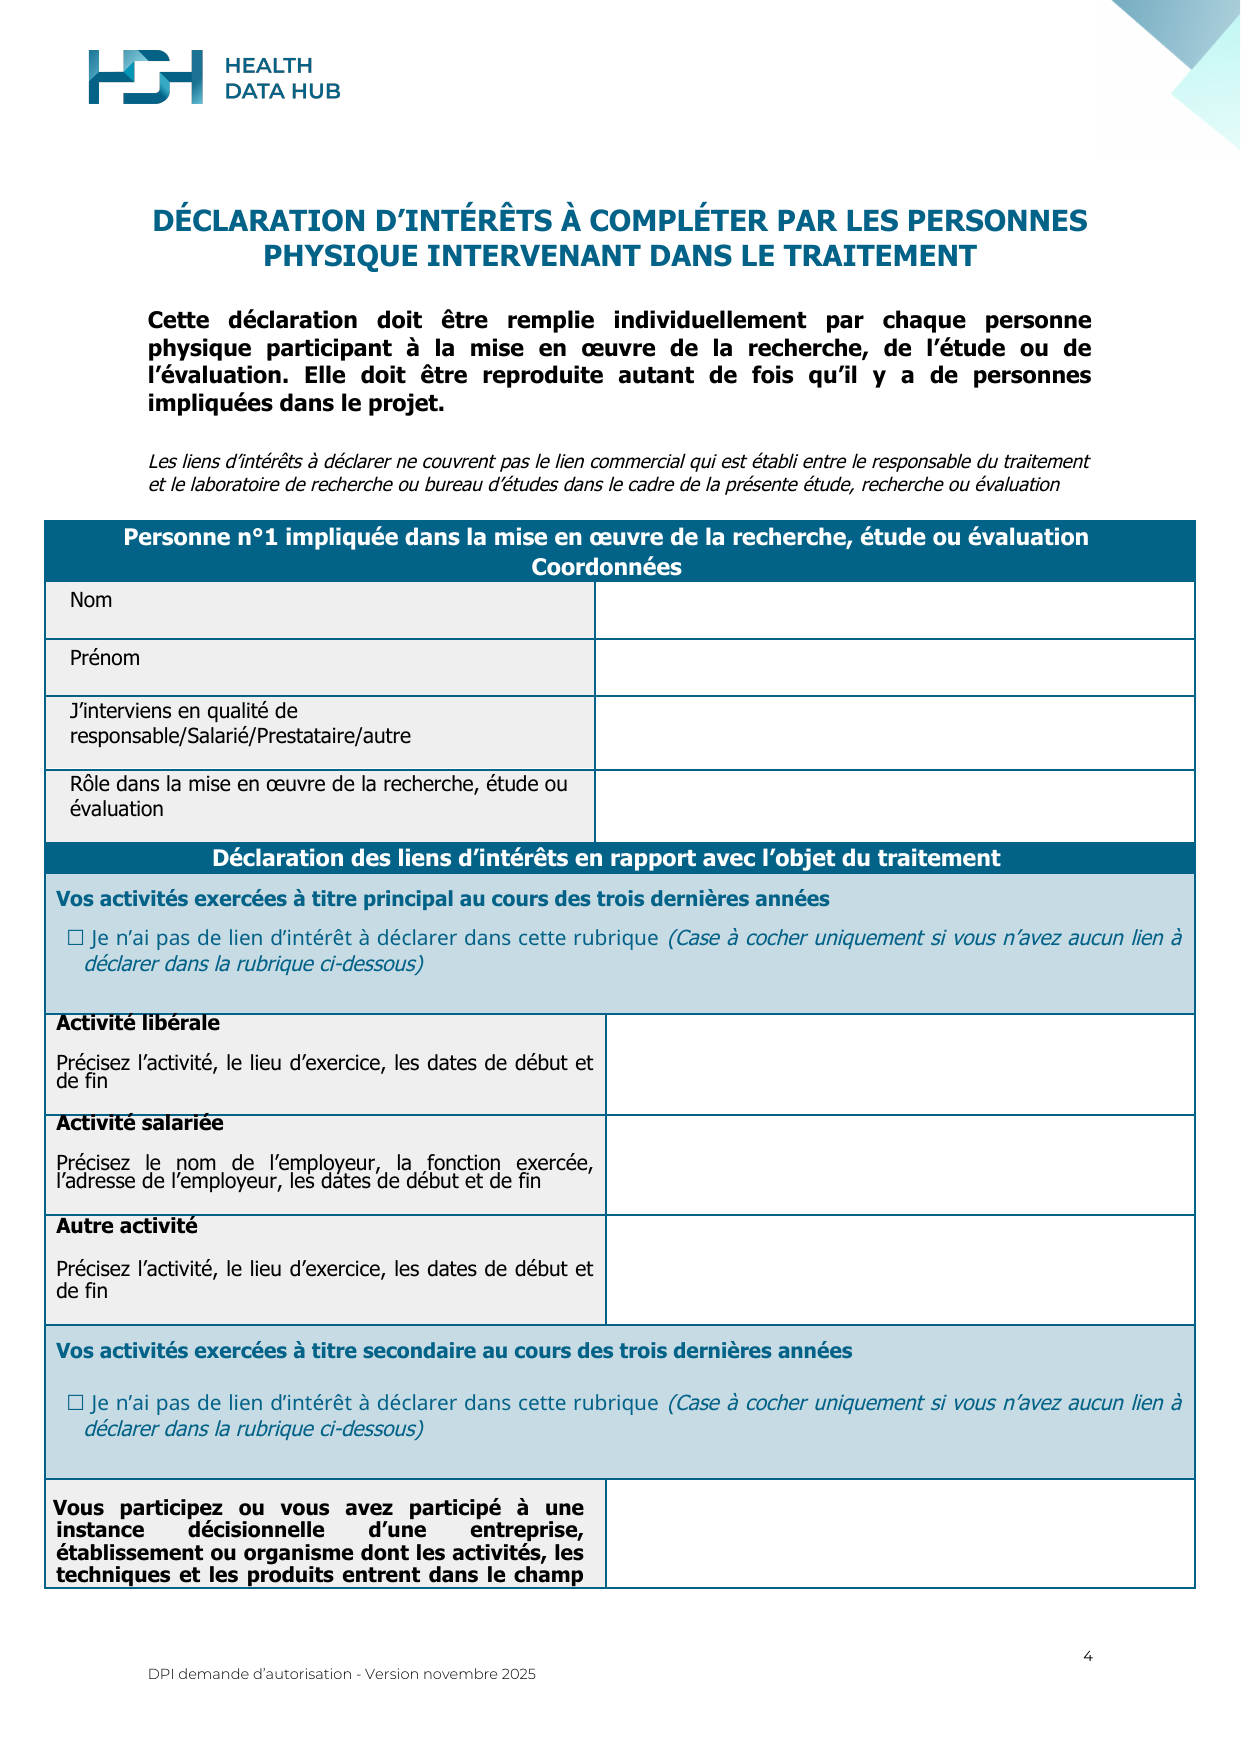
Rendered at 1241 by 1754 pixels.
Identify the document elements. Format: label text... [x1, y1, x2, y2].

table_cell [607, 1480, 1194, 1587]
table_cell Activité libérale Précisez l’activité, le lieu d’exercice, les dates de début et de fin [46, 1015, 605, 1114]
table_cell Activité salariée Précisez le nom de l’employeur, la fonction exercée, l’adresse de l’employeur, les dates de début et de fin [46, 1116, 605, 1214]
table_cell Vos activités exercées à titre secondaire au cours des trois dernières années (Case à cocher uniquement si vous n’avez aucun lien à déclarer dans la rubrique ci-dessous) [46, 1326, 1194, 1478]
table_cell [596, 771, 1194, 842]
picture [68, 930, 81, 943]
table_cell [596, 582, 1194, 638]
table_cell Vos activités exercées à titre principal au cours des trois dernières années (Case à cocher uniquement si vous n’avez aucun lien à déclarer dans la rubrique ci-dessous) [46, 874, 1194, 1013]
table_cell [596, 640, 1194, 695]
text Cette déclaration doit être remplie individuellement par chaque personne physique participant à la mise en œuvre de la recherche, de l’étude ou de l’évaluation. Elle doit être reproduite autant de fois qu’il y a de personnes impliquées dans le projet. [148, 305, 1093, 416]
picture [88, 50, 340, 104]
table_cell Autre activité Précisez l’activité, le lieu d’exercice, les dates de début et de fin [46, 1216, 605, 1324]
table_cell Nom [46, 582, 594, 638]
table_cell Coordonnées [46, 552, 1194, 580]
table_header Personne n°1 impliquée dans la mise en œuvre de la recherche, étude ou évaluation [46, 523, 1194, 550]
text Les liens d’intérêts à déclarer ne couvrent pas le lien commercial qui est établi entre le responsable du traitement et le laboratoire de recherche ou bureau d’études dans le cadre de la présente étude, recherche ou évaluation [148, 450, 1093, 495]
table_cell Déclaration des liens d’intérêts en rapport avec l’objet du traitement [46, 844, 1194, 872]
table_cell [596, 697, 1194, 768]
table_cell Prénom [46, 640, 594, 695]
subtitle DÉCLARATION D’INTÉRÊTS À COMPLÉTER PAR LES PERSONNES PHYSIQUE INTERVENANT DANS LE TRAITEMENT [148, 202, 1093, 273]
picture [1098, 0, 1241, 157]
table_cell J’interviens en qualité de responsable/Salarié/Prestataire/autre [46, 697, 594, 768]
table_cell [607, 1216, 1194, 1324]
picture [68, 1395, 81, 1408]
table_cell [607, 1116, 1194, 1214]
table_cell [607, 1015, 1194, 1114]
table_cell Rôle dans la mise en œuvre de la recherche, étude ou évaluation [46, 771, 594, 842]
